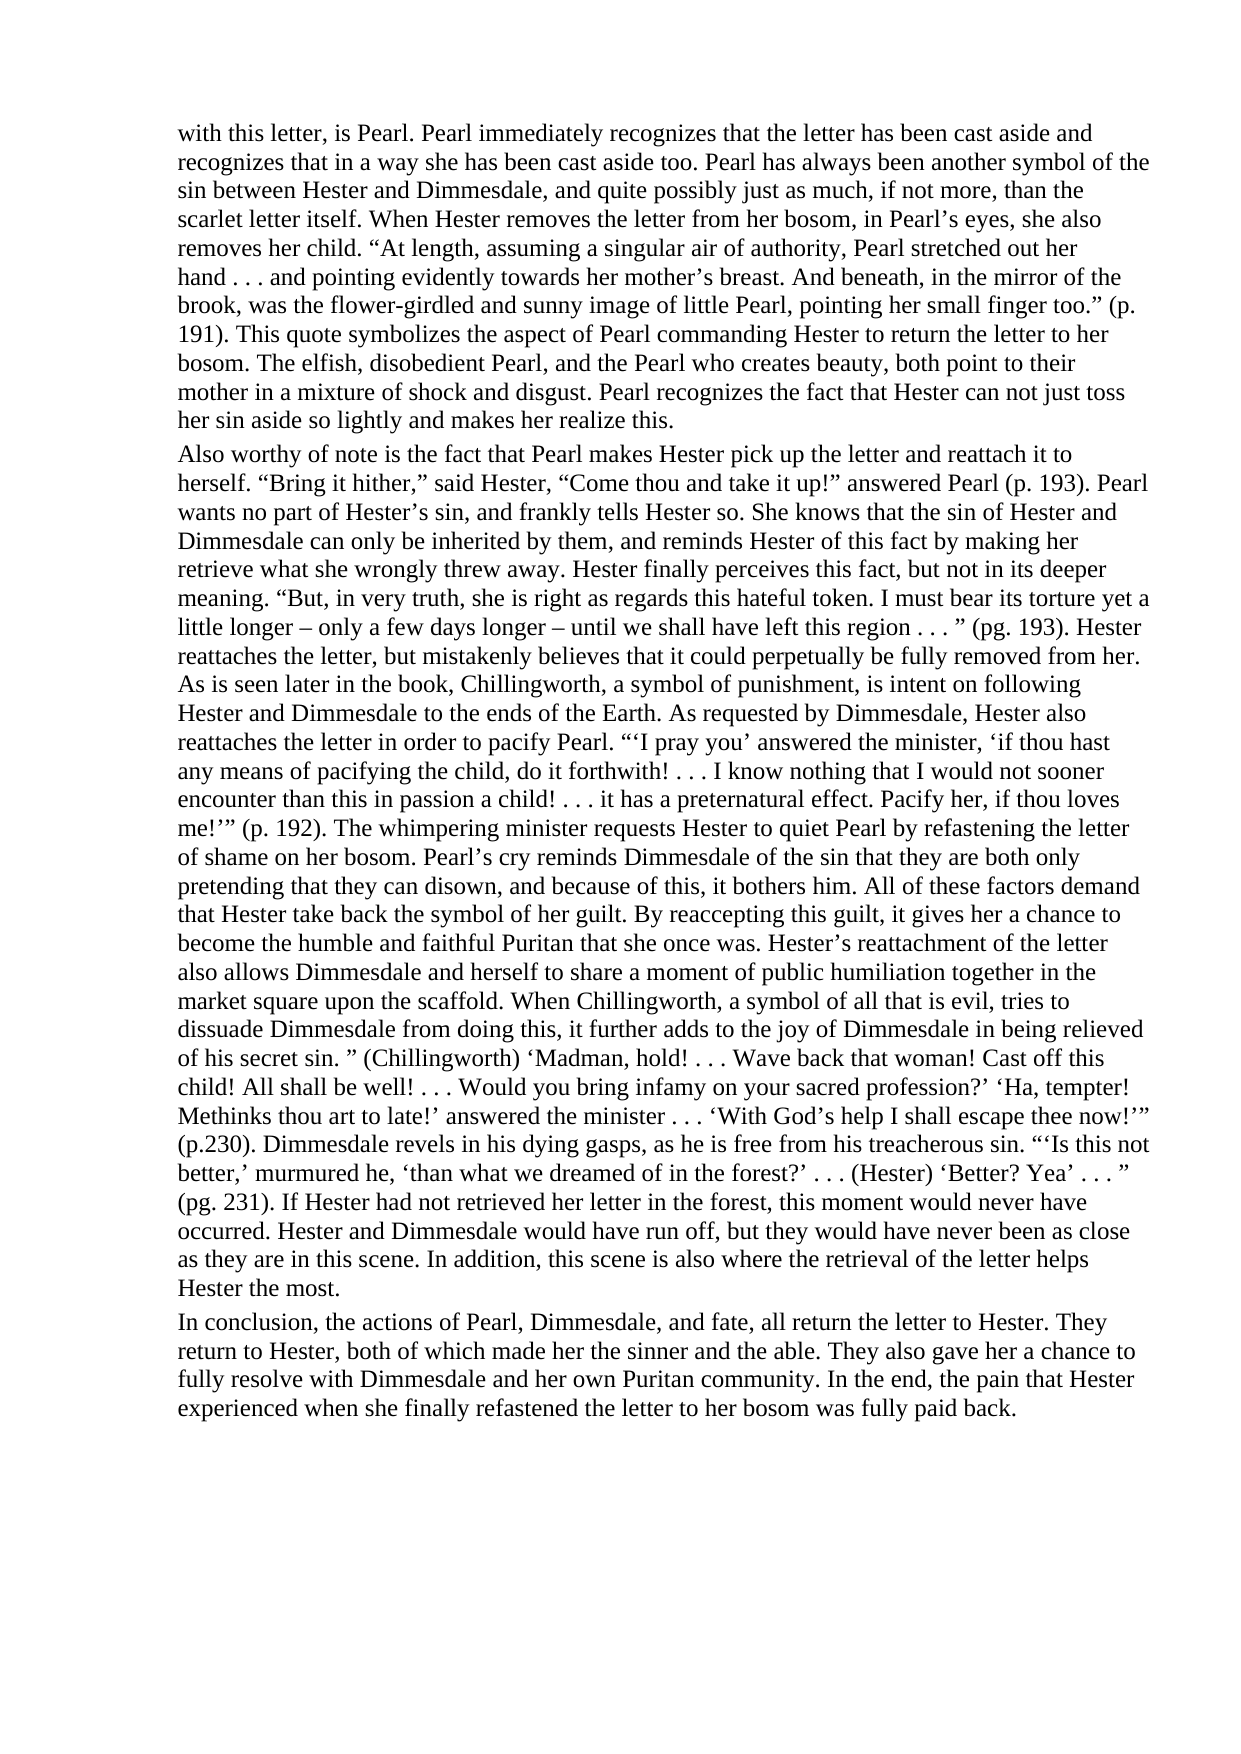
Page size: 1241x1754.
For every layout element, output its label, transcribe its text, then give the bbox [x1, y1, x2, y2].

text In conclusion, the actions of Pearl, Dimmesdale, and fate, all return the letter to Hester. They return to Hester, both of which made her the sinner and the able. They also gave her a chance to fully resolve with Dimmesdale and her own Puritan community. In the end, the pain that Hester experienced when she finally refastened the letter to her bosom was fully paid back. [177, 1307, 1152, 1422]
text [177, 118, 1152, 434]
text Also worthy of note is the fact that Pearl makes Hester pick up the letter and reattach it to herself. “Bring it hither,” said Hester, “Come thou and take it up!” answered Pearl (p. 193). Pearl wants no part of Hester’s sin, and frankly tells Hester so. She knows that the sin of Hester and Dimmesdale can only be inherited by them, and reminds Hester of this fact by making her retrieve what she wrongly threw away. Hester finally perceives this fact, but not in its deeper meaning. “But, in very truth, she is right as regards this hateful token. I must bear its torture yet a little longer – only a few days longer – until we shall have left this region . . . ” (pg. 193). Hester reattaches the letter, but mistakenly believes that it could perpetually be fully removed from her. As is seen later in the book, Chillingworth, a symbol of punishment, is intent on following Hester and Dimmesdale to the ends of the Earth. As requested by Dimmesdale, Hester also reattaches the letter in order to pacify Pearl. “‘I pray you’ answered the minister, ‘if thou hast any means of pacifying the child, do it forthwith! . . . I know nothing that I would not sooner encounter than this in passion a child! . . . it has a preternatural effect. Pacify her, if thou loves me!’” (p. 192). The whimpering minister requests Hester to quiet Pearl by refastening the letter of shame on her bosom. Pearl’s cry reminds Dimmesdale of the sin that they are both only pretending that they can disown, and because of this, it bothers him. All of these factors demand that Hester take back the symbol of her guilt. By reaccepting this guilt, it gives her a chance to become the humble and faithful Puritan that she once was. Hester’s reattachment of the letter also allows Dimmesdale and herself to share a moment of public humiliation together in the market square upon the scaffold. When Chillingworth, a symbol of all that is evil, tries to dissuade Dimmesdale from doing this, it further adds to the joy of Dimmesdale in being relieved of his secret sin. ” (Chillingworth) ‘Madman, hold! . . . Wave back that woman! Cast off this child! All shall be well! . . . Would you bring infamy on your sacred profession?’ ‘Ha, tempter! Methinks thou art to late!’ answered the minister . . . ‘With God’s help I shall escape thee now!’” (p.230). Dimmesdale revels in his dying gasps, as he is free from his treacherous sin. “‘Is this not better,’ murmured he, ‘than what we dreamed of in the forest?’ . . . (Hester) ‘Better? Yea’ . . . ” (pg. 231). If Hester had not retrieved her letter in the forest, this moment would never have occurred. Hester and Dimmesdale would have run off, but they would have never been as close as they are in this scene. In addition, this scene is also where the retrieval of the letter helps Hester the most. [177, 439, 1152, 1302]
